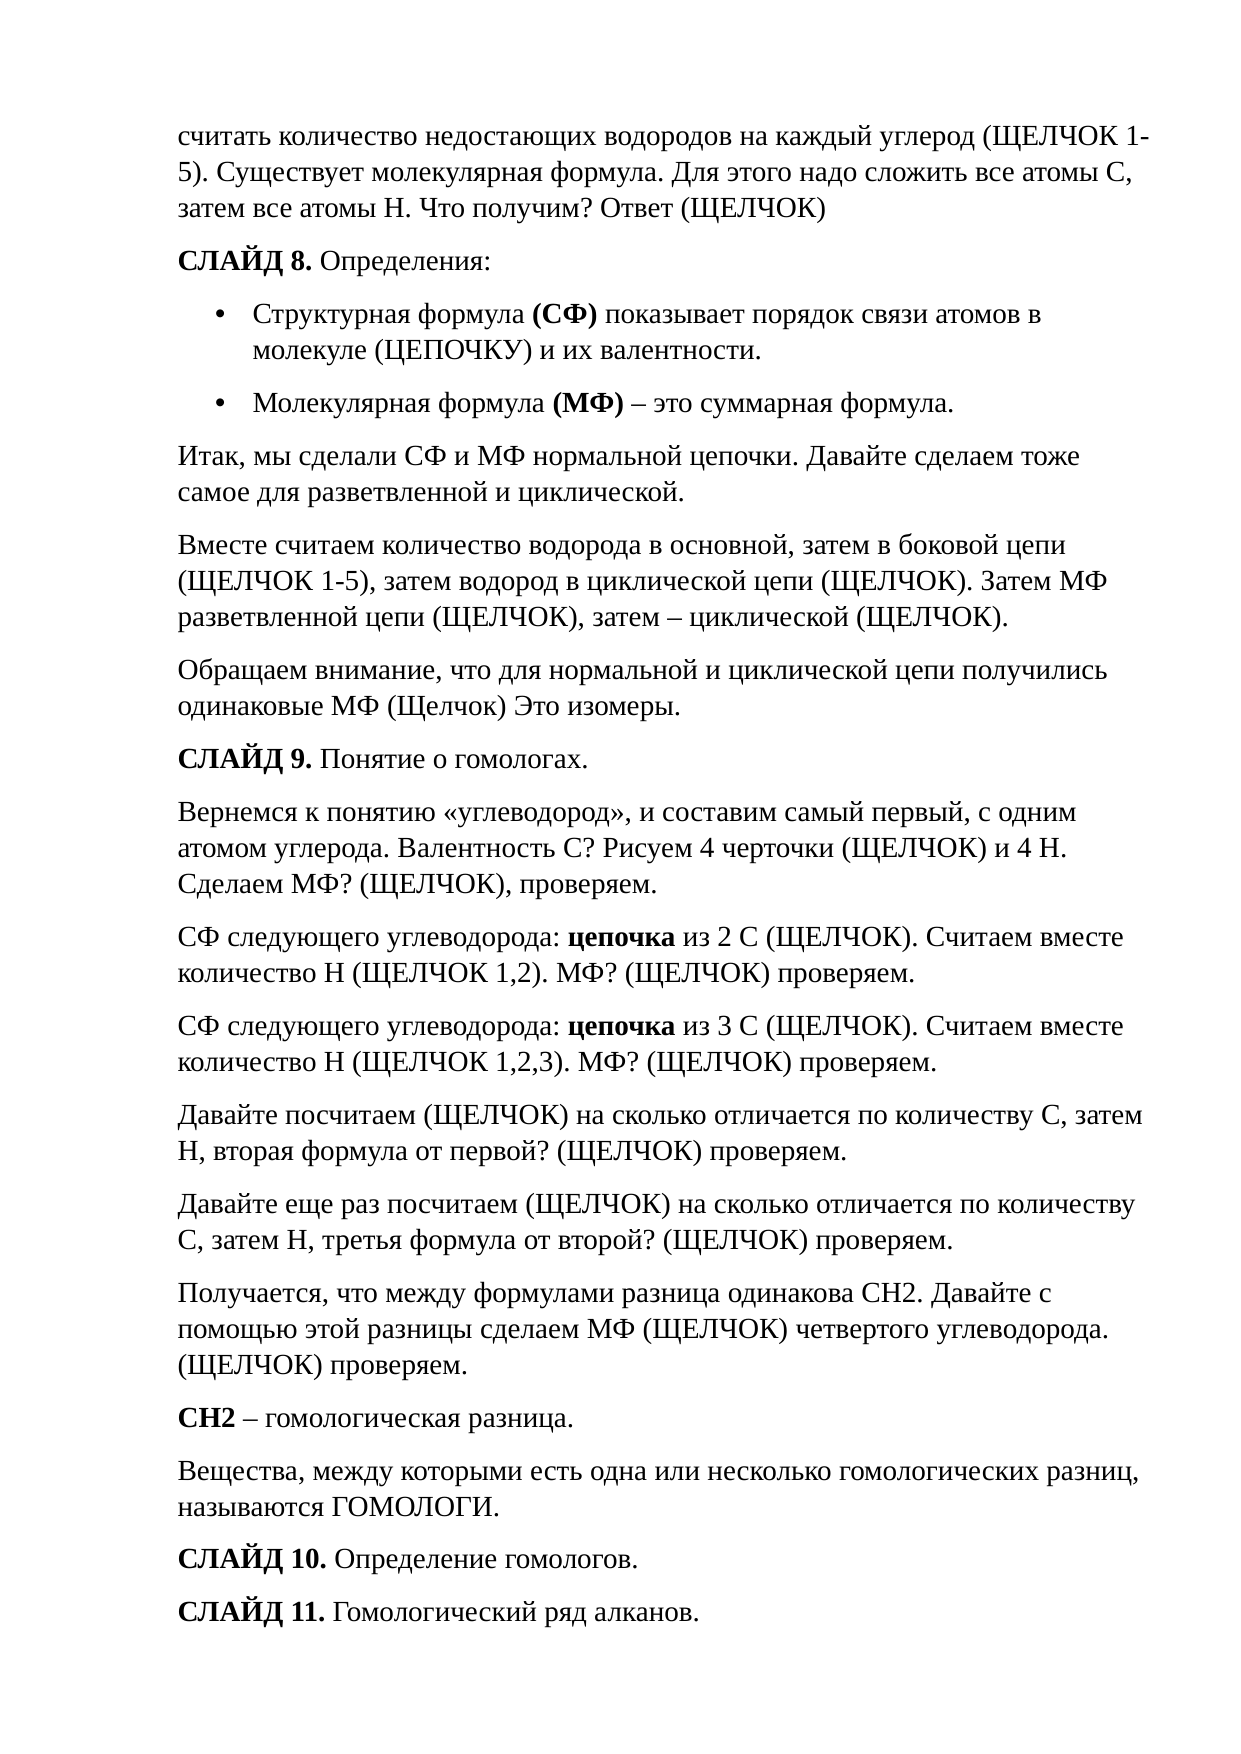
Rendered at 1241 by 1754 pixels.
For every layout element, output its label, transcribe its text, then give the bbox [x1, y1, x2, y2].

text СЛАЙД 9. Понятие о гомологах. [177, 741, 1152, 774]
text СФ следующего углеводорода: цепочка из 3 С (ЩЕЛЧОК). Считаем вместе количество Н (ЩЕЛЧОК 1,2,3). МФ? (ЩЕЛЧОК) проверяем. [177, 1008, 1152, 1078]
text СЛАЙД 10. Определение гомологов. [177, 1542, 1152, 1575]
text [177, 118, 1152, 224]
text Вернемся к понятию «углеводород», и составим самый первый, с одним атомом углерода. Валентность С? Рисуем 4 черточки (ЩЕЛЧОК) и 4 Н. Сделаем МФ? (ЩЕЛЧОК), проверяем. [177, 794, 1152, 900]
text Итак, мы сделали СФ и МФ нормальной цепочки. Давайте сделаем тоже самое для разветвленной и циклической. [177, 438, 1152, 508]
text СФ следующего углеводорода: цепочка из 2 С (ЩЕЛЧОК). Считаем вместе количество Н (ЩЕЛЧОК 1,2). МФ? (ЩЕЛЧОК) проверяем. [177, 919, 1152, 989]
text СЛАЙД 8. Определения: [177, 243, 1152, 277]
list Молекулярная формула (МФ) – это суммарная формула. [215, 385, 1152, 419]
text Обращаем внимание, что для нормальной и циклической цепи получились одинаковые МФ (Щелчок) Это изомеры. [177, 652, 1152, 722]
text СН2 – гомологическая разница. [177, 1400, 1152, 1433]
text Давайте еще раз посчитаем (ЩЕЛЧОК) на сколько отличается по количеству С, затем Н, третья формула от второй? (ЩЕЛЧОК) проверяем. [177, 1186, 1152, 1256]
text Получается, что между формулами разница одинакова СН2. Давайте с помощью этой разницы сделаем МФ (ЩЕЛЧОК) четвертого углеводорода. (ЩЕЛЧОК) проверяем. [177, 1275, 1152, 1381]
text Вместе считаем количество водорода в основной, затем в боковой цепи (ЩЕЛЧОК 1-5), затем водород в циклической цепи (ЩЕЛЧОК). Затем МФ разветвленной цепи (ЩЕЛЧОК), затем – циклической (ЩЕЛЧОК). [177, 527, 1152, 633]
text Давайте посчитаем (ЩЕЛЧОК) на сколько отличается по количеству С, затем Н, вторая формула от первой? (ЩЕЛЧОК) проверяем. [177, 1097, 1152, 1167]
text СЛАЙД 11. Гомологический ряд алканов. [177, 1594, 1152, 1628]
text Вещества, между которыми есть одна или несколько гомологических разниц, называются ГОМОЛОГИ. [177, 1453, 1152, 1522]
list Структурная формула (СФ) показывает порядок связи атомов в молекуле (ЦЕПОЧКУ) и их валентности. [215, 296, 1152, 366]
